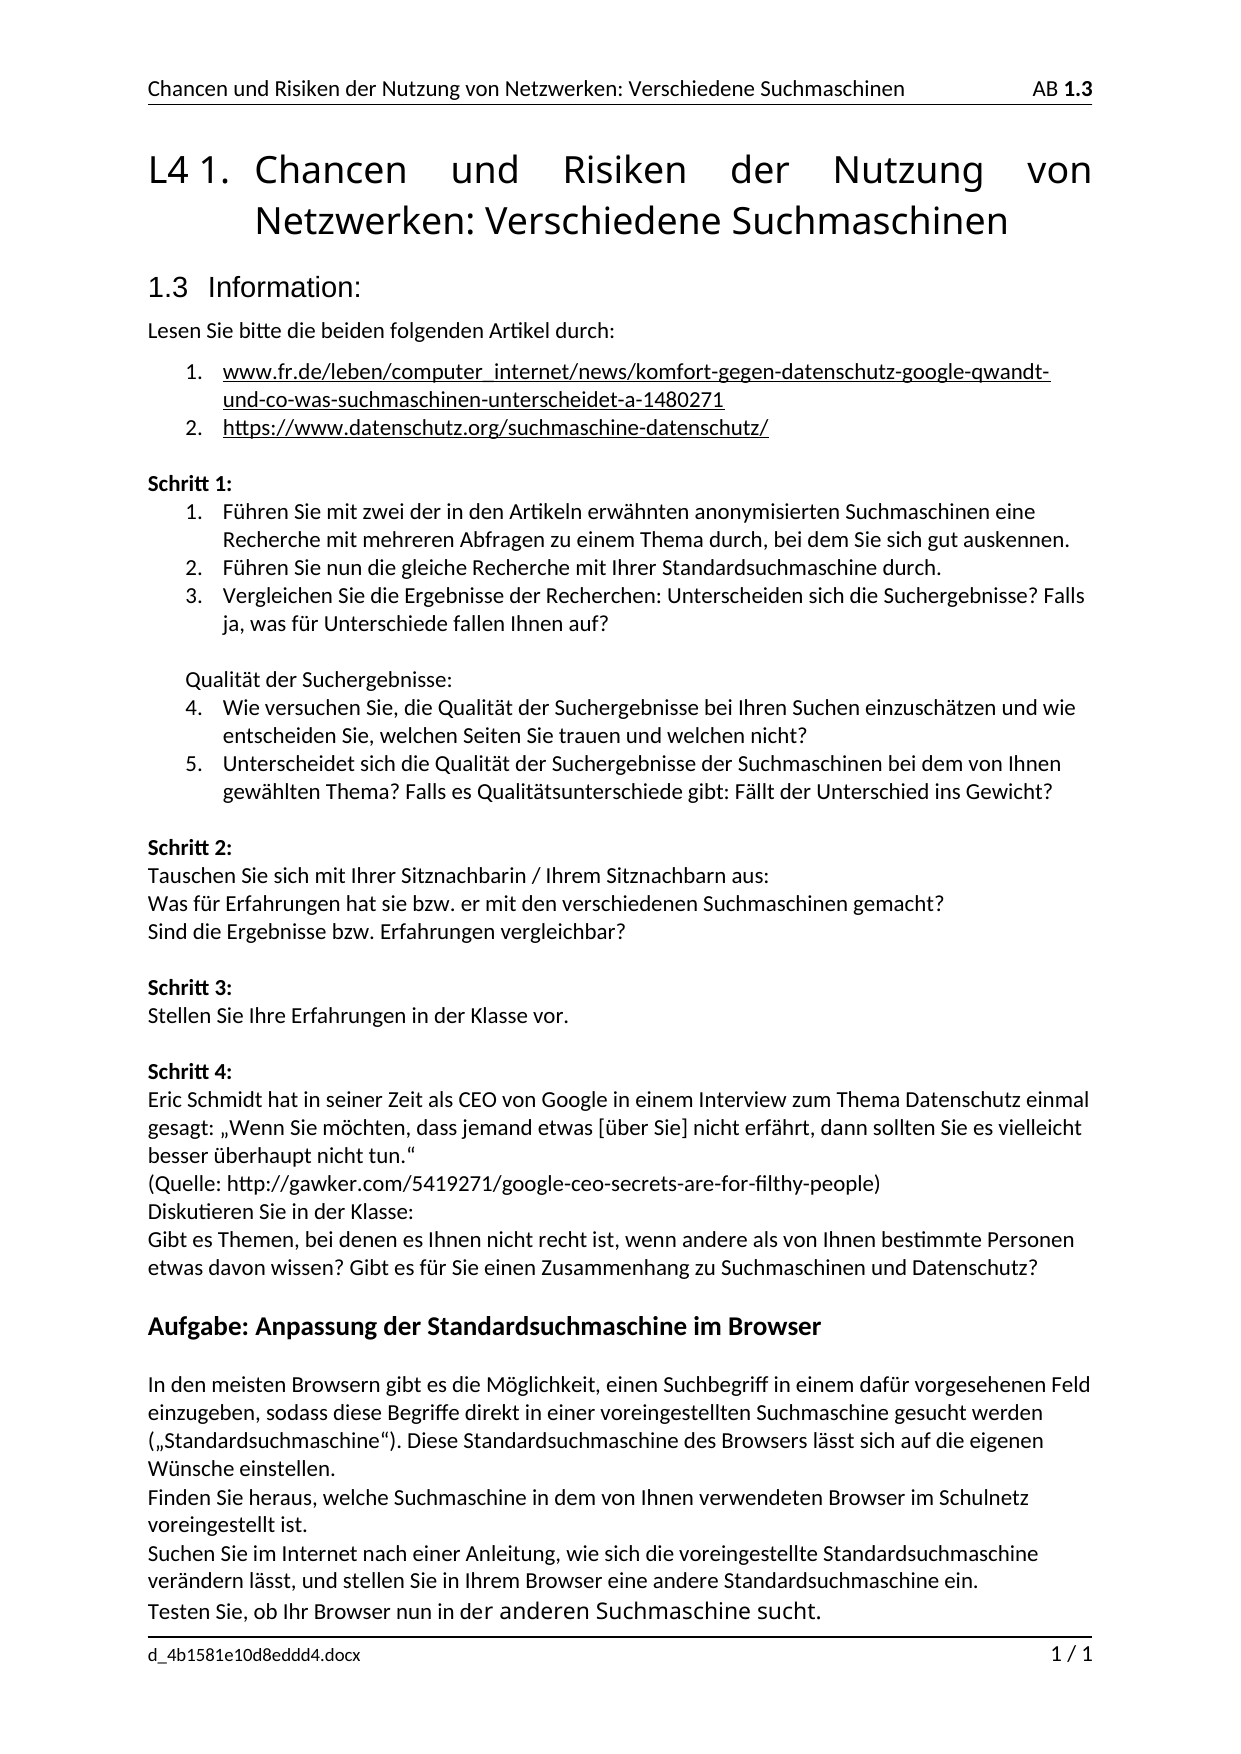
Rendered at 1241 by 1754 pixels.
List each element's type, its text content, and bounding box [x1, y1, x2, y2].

text Diskutieren Sie in der Klasse: Gibt es Themen, bei denen es Ihnen nicht recht ist, wenn andere als von Ihnen bestimmte Personen etwas davon wissen? Gibt es für Sie einen Zusammenhang zu Suchmaschinen und Datenschutz? [148, 1197, 1092, 1281]
text Qualität der Suchergebnisse: [148, 665, 1092, 693]
list www.fr.de/leben/computer_internet/news/komfort-gegen-datenschutz-google-qwandt-und-co-was-suchmaschinen-unterscheidet-a-1480271 [185, 357, 1092, 413]
text Lesen Sie bitte die beiden folgenden Artikel durch: [148, 316, 1092, 344]
text Schritt 4: [148, 1057, 1092, 1085]
subtitle Chancen und Risiken der Nutzung von Netzwerken: Verschiedene Suchmaschinen [148, 143, 1092, 245]
text Schritt 3: [148, 973, 1092, 1001]
list Unterscheidet sich die Qualität der Suchergebnisse der Suchmaschinen bei dem von Ihnen gewählten Thema? Falls es Qualitätsunterschiede gibt: Fällt der Unterschied ins Gewicht? [185, 749, 1092, 805]
text Finden Sie heraus, welche Suchmaschine in dem von Ihnen verwendeten Browser im Schulnetz voreingestellt ist. [148, 1483, 1092, 1539]
list https://www.datenschutz.org/suchmaschine-datenschutz/ [185, 413, 1092, 441]
text Testen Sie, ob Ihr Browser nun in der anderen Suchmaschine sucht. [148, 1595, 1092, 1626]
text Schritt 1: [148, 469, 1092, 497]
text In den meisten Browsern gibt es die Möglichkeit, einen Suchbegriff in einem dafür vorgesehenen Feld einzugeben, sodass diese Begriffe direkt in einer voreingestellten Suchmaschine gesucht werden („Standardsuchmaschine“). Diese Standardsuchmaschine des Browsers lässt sich auf die eigenen Wünsche einstellen. [148, 1371, 1092, 1483]
list Führen Sie nun die gleiche Recherche mit Ihrer Standardsuchmaschine durch. [185, 553, 1092, 581]
subtitle Information: [148, 270, 1092, 304]
text Sind die Ergebnisse bzw. Erfahrungen vergleichbar? [148, 917, 1092, 945]
text Eric Schmidt hat in seiner Zeit als CEO von Google in einem Interview zum Thema Datenschutz einmal gesagt: „Wenn Sie möchten, dass jemand etwas [über Sie] nicht erfährt, dann sollten Sie es vielleicht besser überhaupt nicht tun.“ (Quelle: http://gawker.com/5419271/google-ceo-secrets-are-for-filthy-people) [148, 1085, 1092, 1197]
text Was für Erfahrungen hat sie bzw. er mit den verschiedenen Suchmaschinen gemacht? [148, 889, 1092, 917]
list Wie versuchen Sie, die Qualität der Suchergebnisse bei Ihren Suchen einzuschätzen und wie entscheiden Sie, welchen Seiten Sie trauen und welchen nicht? [185, 693, 1092, 749]
text Tauschen Sie sich mit Ihrer Sitznachbarin / Ihrem Sitznachbarn aus: [148, 861, 1092, 889]
text Stellen Sie Ihre Erfahrungen in der Klasse vor. [148, 1001, 1092, 1029]
text Aufgabe: Anpassung der Standardsuchmaschine im Browser [148, 1309, 1092, 1342]
text Suchen Sie im Internet nach einer Anleitung, wie sich die voreingestellte Standardsuchmaschine verändern lässt, und stellen Sie in Ihrem Browser eine andere Standardsuchmaschine ein. [148, 1539, 1092, 1595]
list Führen Sie mit zwei der in den Artikeln erwähnten anonymisierten Suchmaschinen eine Recherche mit mehreren Abfragen zu einem Thema durch, bei dem Sie sich gut auskennen. [185, 497, 1092, 553]
text Schritt 2: [148, 833, 1092, 861]
list Vergleichen Sie die Ergebnisse der Recherchen: Unterscheiden sich die Suchergebnisse? Falls ja, was für Unterschiede fallen Ihnen auf? [185, 581, 1092, 637]
